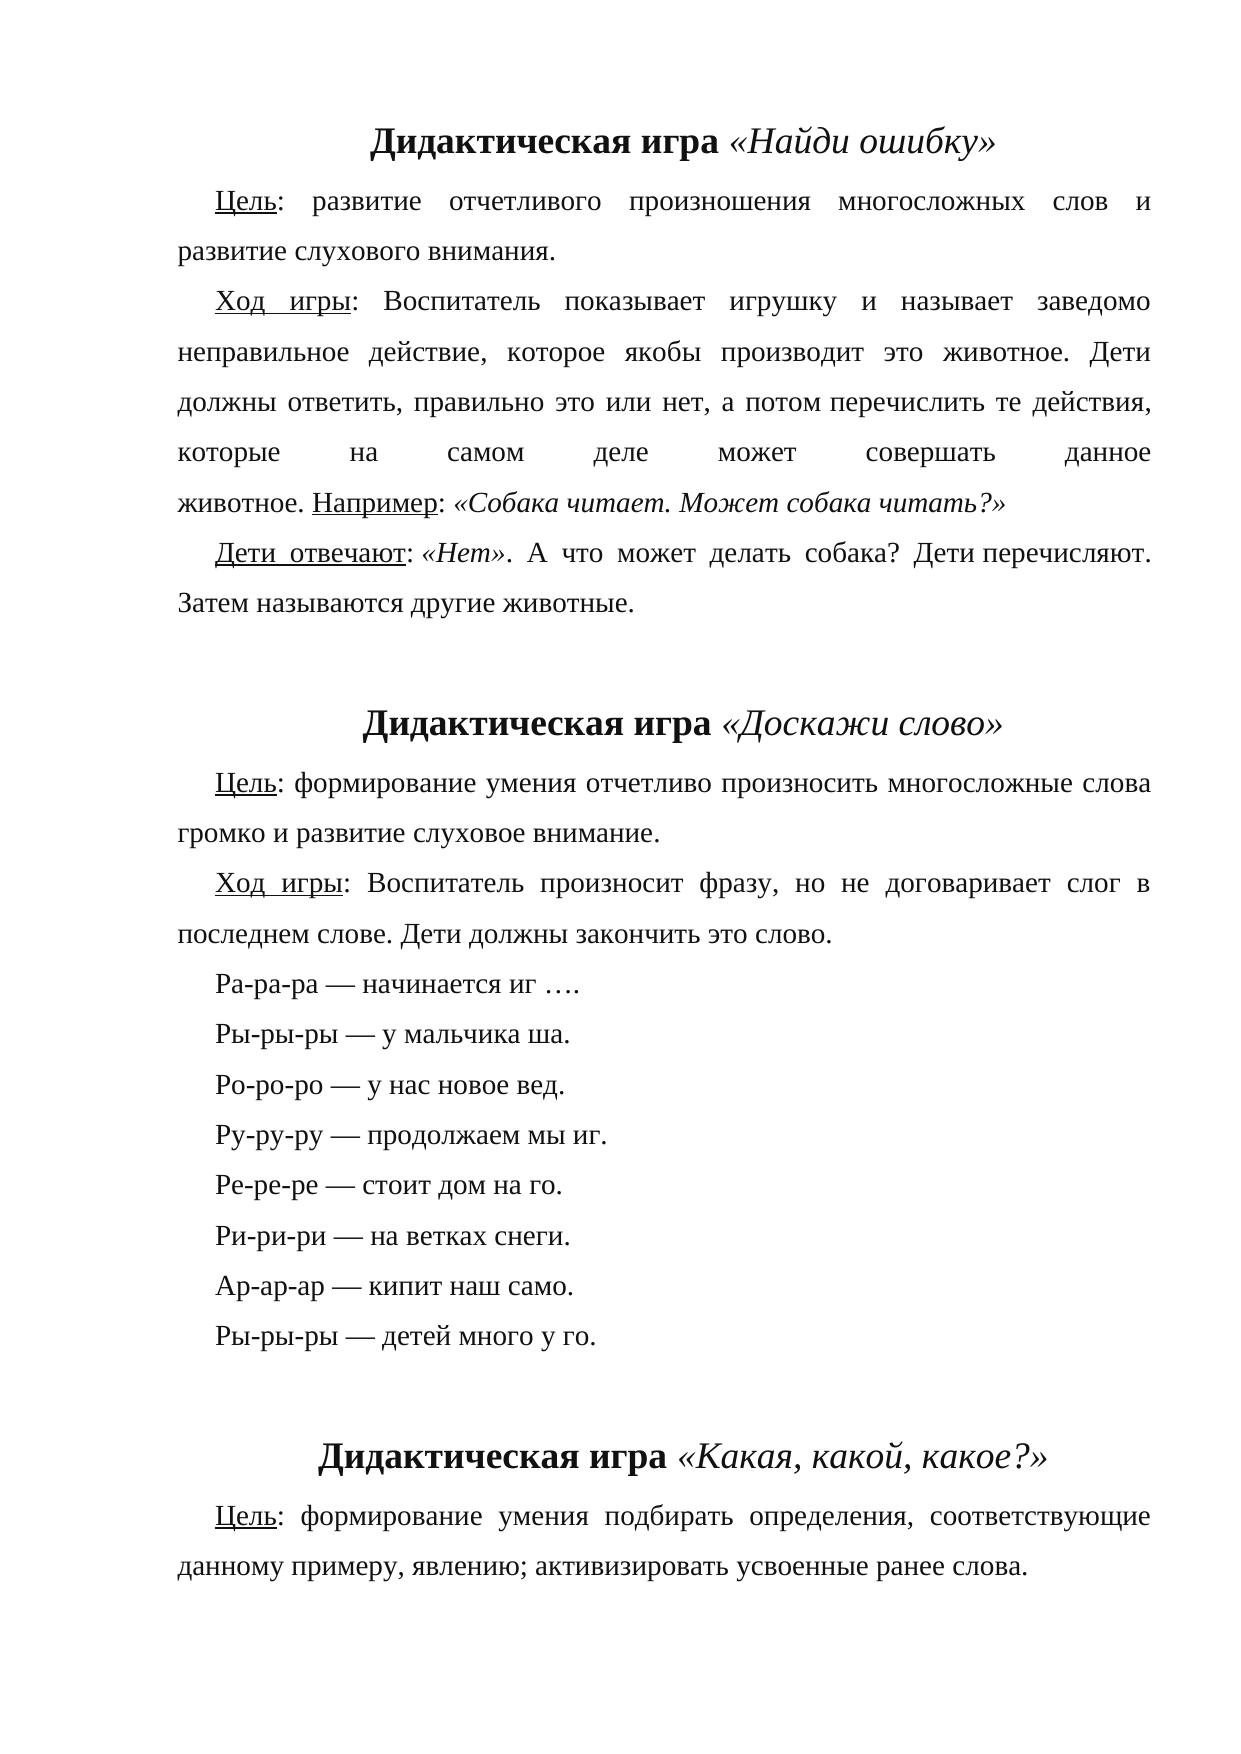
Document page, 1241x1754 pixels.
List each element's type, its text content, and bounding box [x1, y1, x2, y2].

text Ход игры: Воспитатель показывает игрушку и называет заведомо неправильное действие, которое якобы производит это животное. Дети должны ответить, правильно это или нет, а потом перечислить те действия, которые на самом деле может совершать данное животное. Например: «Собака читает. Может собака читать?» [177, 283, 1152, 518]
text Ру-ру-ру — продолжаем мы иг. [177, 1117, 1152, 1151]
text Ры-ры-ры — детей много у го. [177, 1318, 1152, 1352]
text Ра-ра-ра — начинается иг …. [177, 966, 1152, 1000]
text Дети отвечают: «Нет». А что может делать собака? Дети перечисляют. Затем называются другие животные. [177, 535, 1152, 619]
text Ход игры: Воспитатель произносит фразу, но не договаривает слог в последнем слове. Дети должны закончить это слово. [177, 866, 1152, 949]
text Ры-ры-ры — у мальчика ша. [177, 1017, 1152, 1050]
text Дидактическая игра «Доскажи слово» [177, 700, 1152, 743]
text Ре-ре-ре — стоит дом на го. [177, 1167, 1152, 1201]
text Цель: формирование умения подбирать определения, соответствующие данному примеру, явлению; активизировать усвоенные ранее слова. [177, 1498, 1152, 1582]
text Цель: развитие отчетливого произношения многосложных слов и развитие слухового внимания. [177, 183, 1152, 267]
text Цель: формирование умения отчетливо произносить многосложные слова громко и развитие слуховое внимание. [177, 765, 1152, 849]
text Ри-ри-ри — на ветках снеги. [177, 1218, 1152, 1251]
text Ар-ар-ар — кипит наш само. [177, 1268, 1152, 1302]
text Ро-ро-ро — у нас новое вед. [177, 1067, 1152, 1100]
text Дидактическая игра «Какая, какой, какое?» [177, 1433, 1152, 1477]
text Дидактическая игра «Найди ошибку» [177, 118, 1152, 161]
